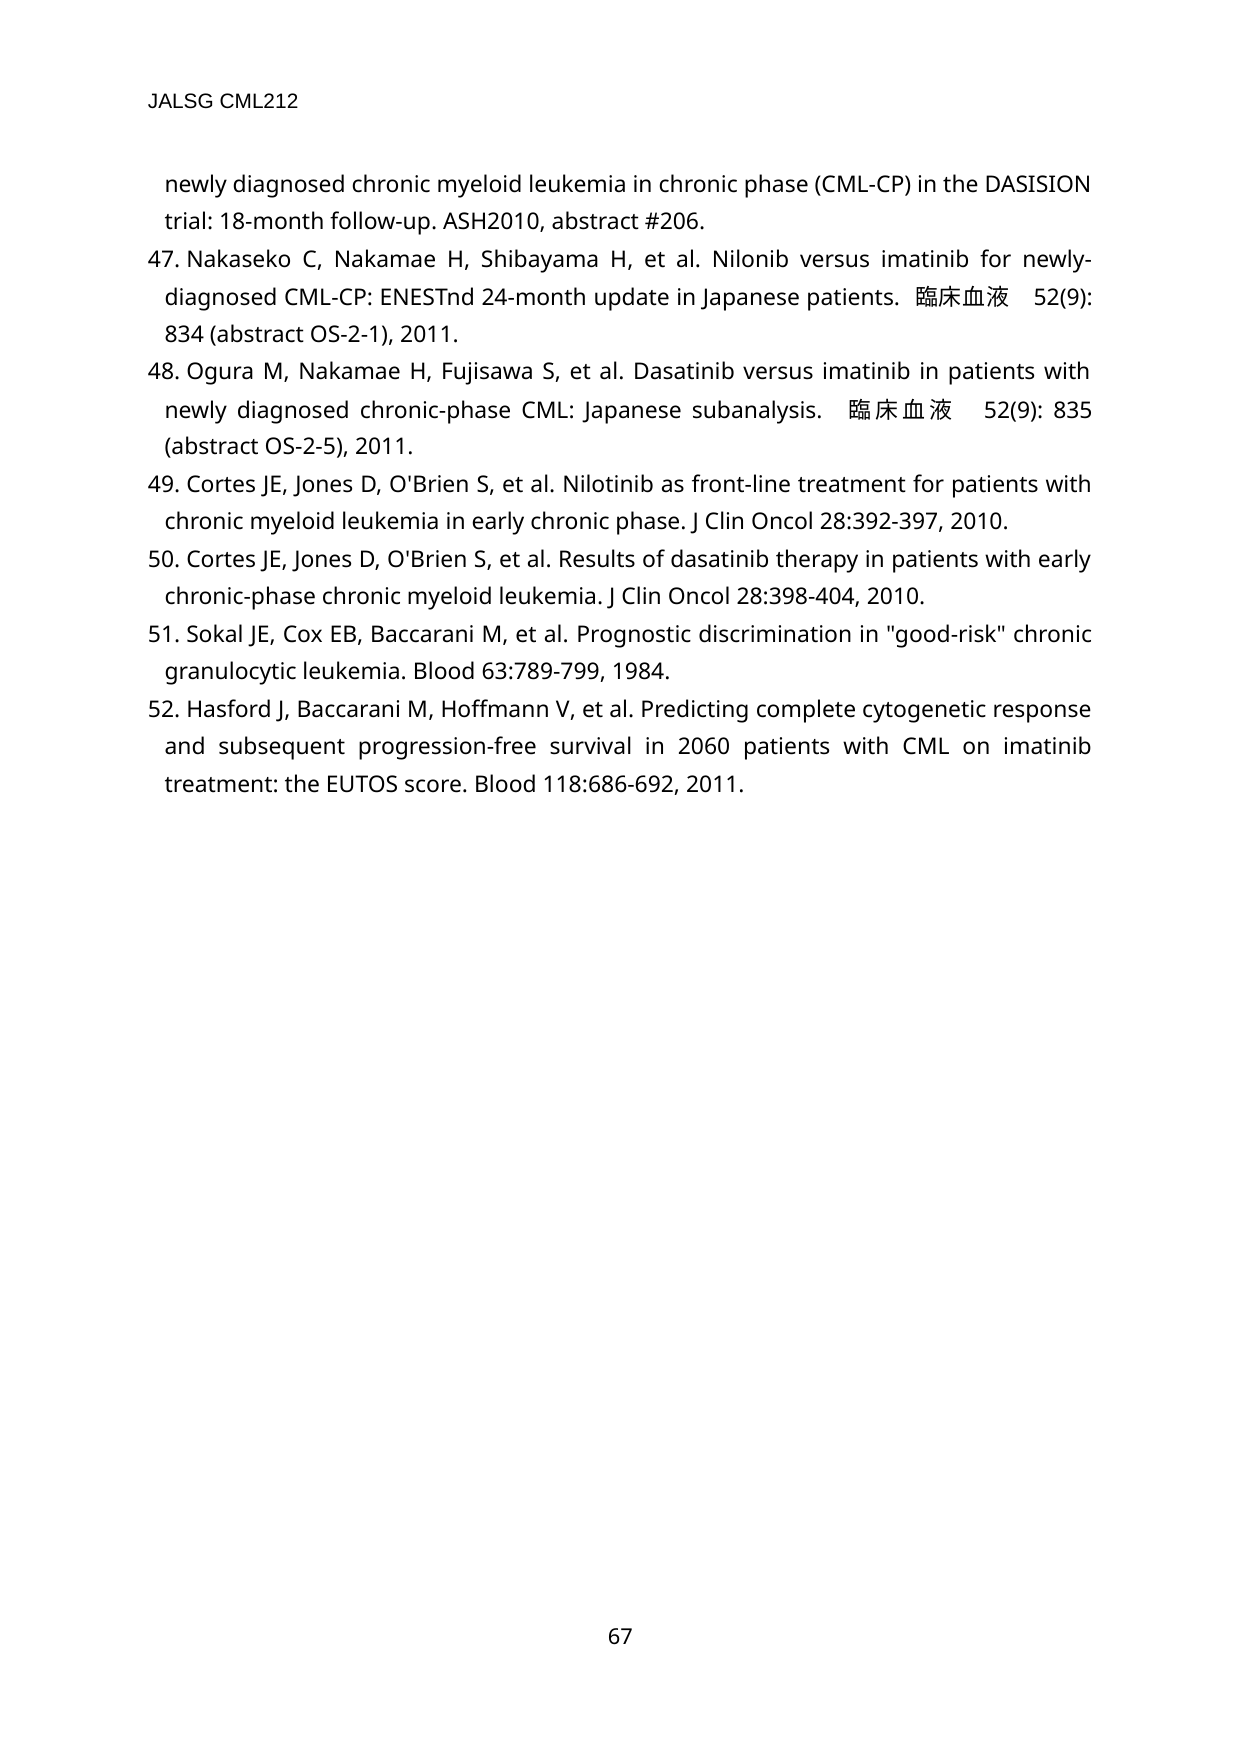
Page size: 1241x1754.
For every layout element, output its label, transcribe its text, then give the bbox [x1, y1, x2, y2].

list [148, 164, 1092, 239]
list Sokal JE, Cox EB, Baccarani M, et al. Prognostic discrimination in "good-risk" chronic granulocytic leukemia. Blood 63:789-799, 1984. [148, 614, 1092, 689]
list Ogura M, Nakamae H, Fujisawa S, et al. Dasatinib versus imatinib in patients with newly diagnosed chronic-phase CML: Japanese subanalysis. 臨床血液 52(9): 835 (abstract OS-2-5), 2011. [148, 352, 1092, 464]
list Cortes JE, Jones D, O'Brien S, et al. Nilotinib as front-line treatment for patients with chronic myeloid leukemia in early chronic phase. J Clin Oncol 28:392-397, 2010. [148, 464, 1092, 539]
list Nakaseko C, Nakamae H, Shibayama H, et al. Nilonib versus imatinib for newly- diagnosed CML-CP: ENESTnd 24-month update in Japanese patients. 臨床血液 52(9): 834 (abstract OS-2-1), 2011. [148, 239, 1092, 352]
list Hasford J, Baccarani M, Hoffmann V, et al. Predicting complete cytogenetic response and subsequent progression-free survival in 2060 patients with CML on imatinib treatment: the EUTOS score. Blood 118:686-692, 2011. [148, 689, 1092, 802]
list Cortes JE, Jones D, O'Brien S, et al. Results of dasatinib therapy in patients with early chronic-phase chronic myeloid leukemia. J Clin Oncol 28:398-404, 2010. [148, 539, 1092, 614]
